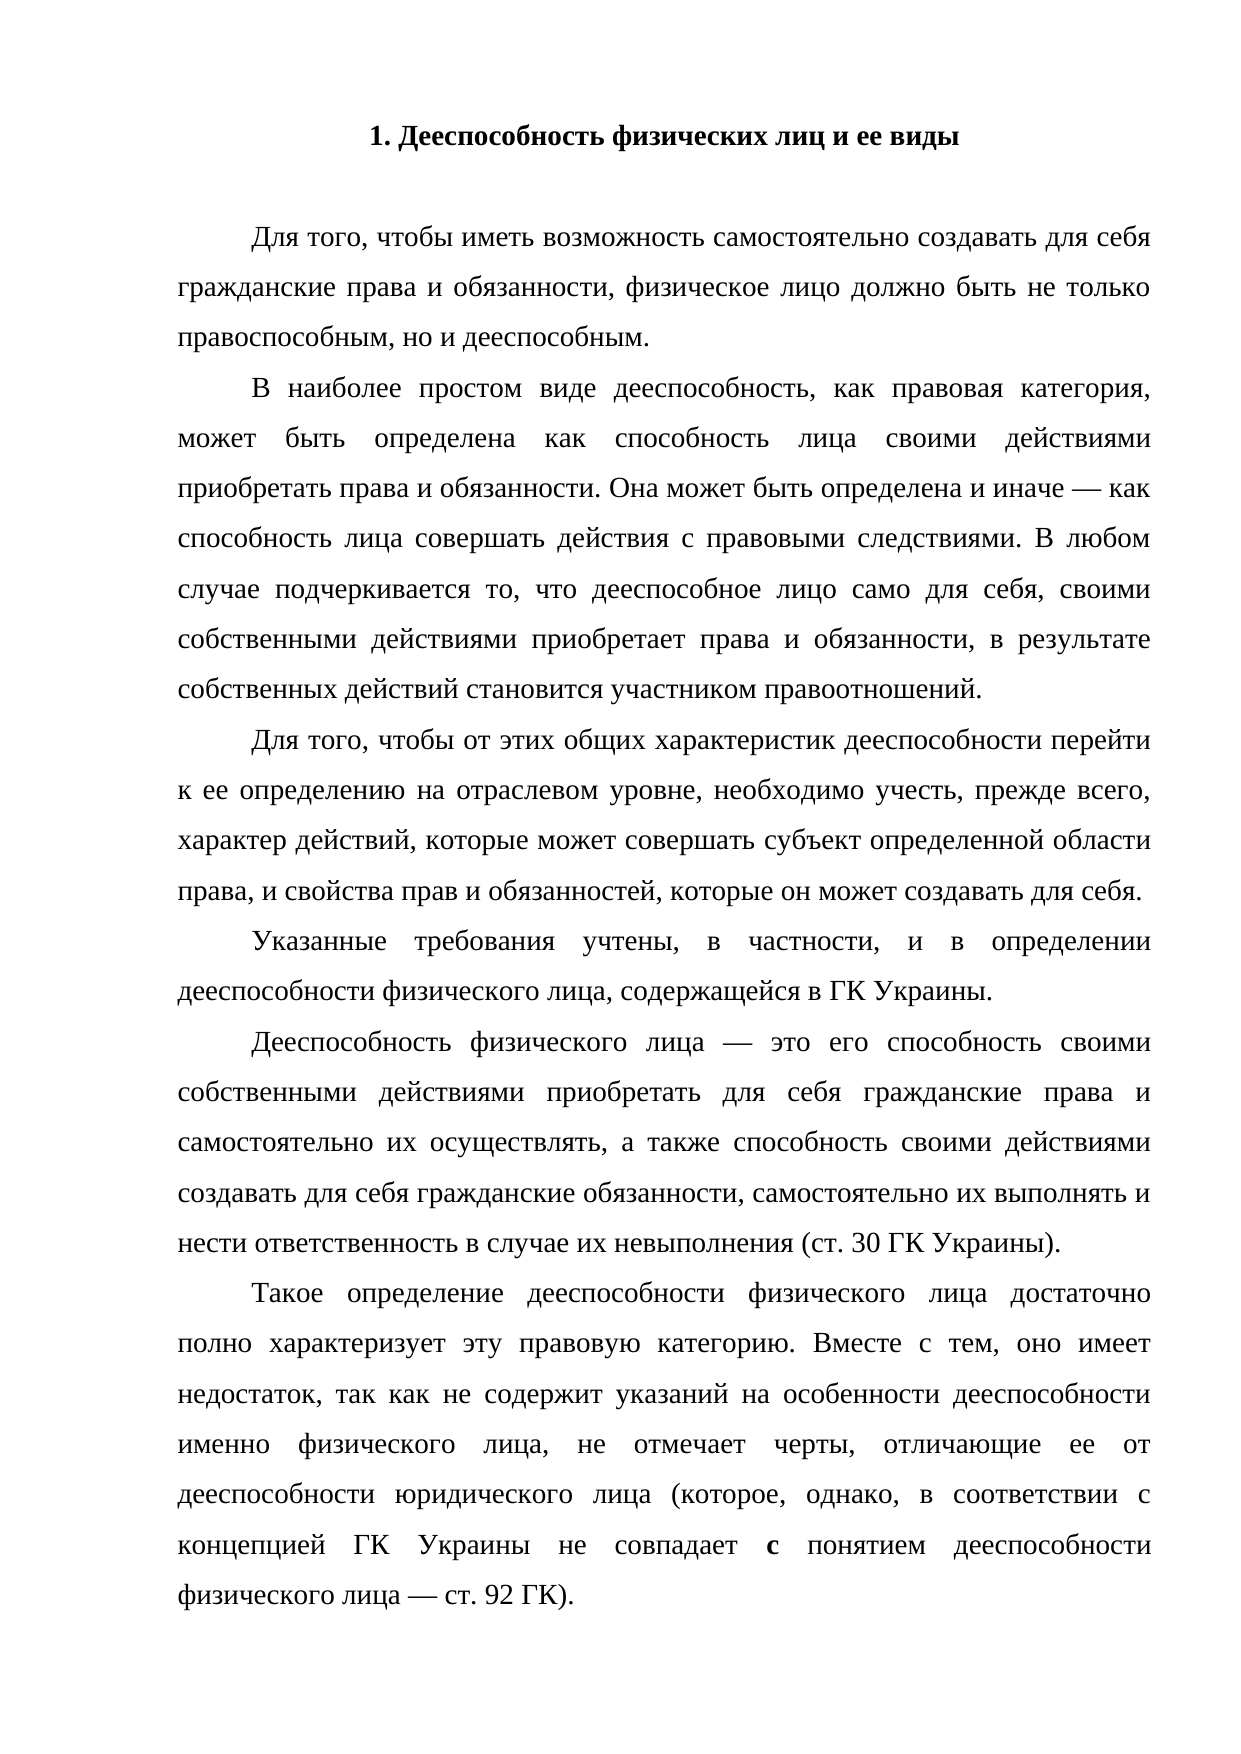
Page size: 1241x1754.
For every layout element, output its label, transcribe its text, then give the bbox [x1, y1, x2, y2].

text Указанные требования учтены, в частности, и в определении дееспособности физического лица, содержащейся в ГК Украины. [177, 923, 1152, 1007]
text Дееспособность физического лица — это его способность своими собственными действиями приобретать для себя гражданские права и самостоятельно их осуществлять, а также способность своими действиями создавать для себя гражданские обязанности, самостоятельно их выполнять и нести ответственность в случае их невыполнения (ст. 30 ГК Украины). [177, 1024, 1152, 1258]
text Для того, чтобы иметь возможность самостоятельно создавать для себя гражданские права и обязанности, физическое лицо должно быть не только правоспособным, но и дееспособным. [177, 219, 1152, 353]
text Для того, чтобы от этих общих характеристик дееспособности перейти к ее определению на отраслевом уровне, необходимо учесть, прежде всего, характер действий, которые может совершать субъект определенной области права, и свойства прав и обязанностей, которые он может создавать для себя. [177, 722, 1152, 906]
text Такое определение дееспособности физического лица достаточно полно характеризует эту правовую категорию. Вместе с тем, оно имеет недостаток, так как не содержит указаний на особенности дееспособности именно физического лица, не отмечает черты, отличающие ее от дееспособности юридического лица (которое, однако, в соответствии с концепцией ГК Украины не совпадает с понятием дееспособности физического лица — ст. 92 ГК). [177, 1275, 1152, 1611]
text В наиболее простом виде дееспособность, как правовая категория, может быть определена как способность лица своими действиями приобретать права и обязанности. Она может быть определена и иначе — как способность лица совершать действия с правовыми следствиями. В любом случае подчеркивается то, что дееспособное лицо само для себя, своими собственными действиями приобретает права и обязанности, в результате собственных действий становится участником правоотношений. [177, 370, 1152, 705]
text 1. Дееспособность физических лиц и ее виды [177, 118, 1152, 152]
